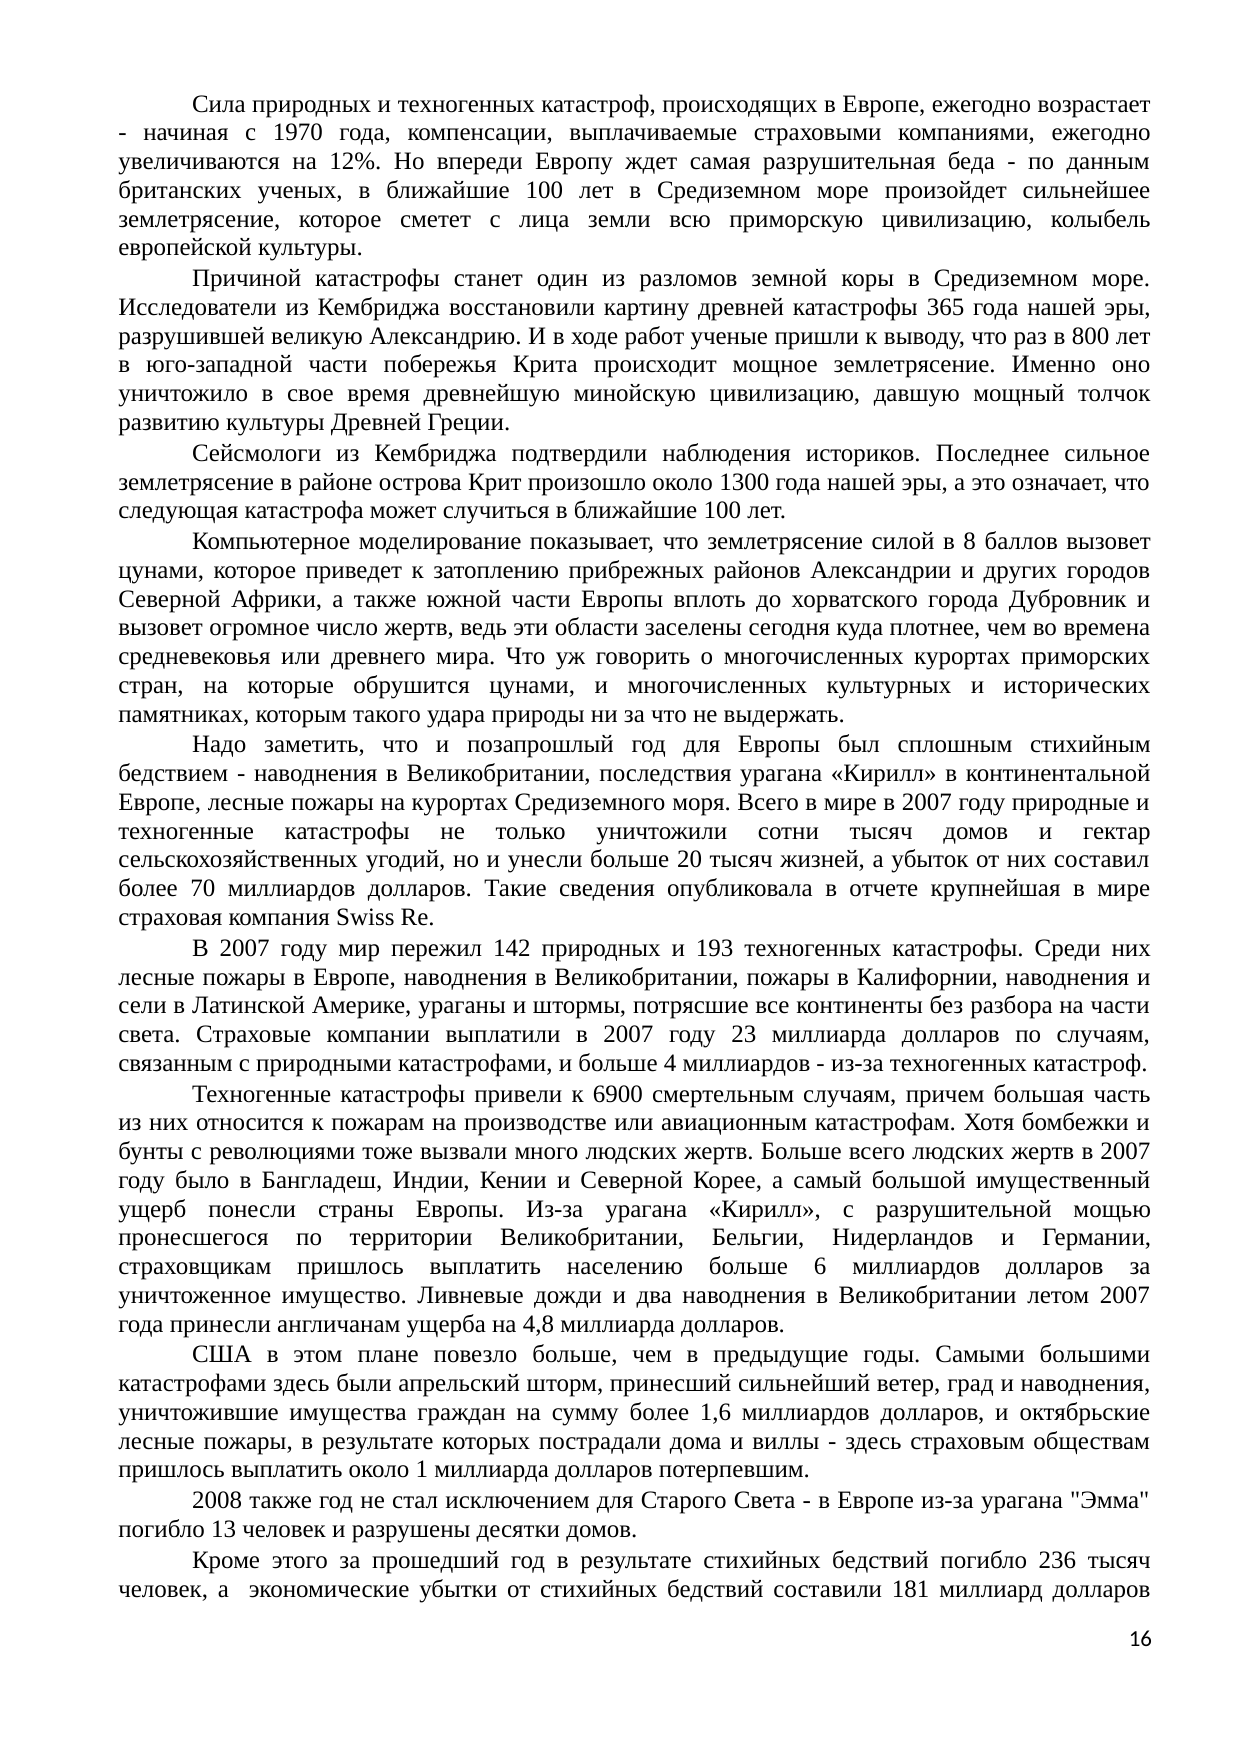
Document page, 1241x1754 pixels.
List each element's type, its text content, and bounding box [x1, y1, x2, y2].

text Надо заметить, что и позапрошлый год для Европы был сплошным стихийным бедствием - наводнения в Великобритании, последствия урагана «Кирилл» в континентальной Европе, лесные пожары на курортах Средиземного моря. Всего в мире в 2007 году природные и техногенные катастрофы не только уничтожили сотни тысяч домов и гектар сельскохозяйственных угодий, но и унесли больше 20 тысяч жизней, а убыток от них составил более 70 миллиардов долларов. Такие сведения опубликовала в отчете крупнейшая в мире страховая компания Swiss Re. [118, 729, 1152, 931]
text Cила природных и техногенных катастроф, происходящих в Европе, ежегодно возрастает - начиная с 1970 года, компенсации, выплачиваемые страховыми компаниями, ежегодно увеличиваются на 12%. Но впереди Европу ждет самая разрушительная беда - по данным британских ученых, в ближайшие 100 лет в Средиземном море произойдет сильнейшее землетрясение, которое сметет с лица земли всю приморскую цивилизацию, колыбель европейской культуры. [118, 89, 1152, 261]
text Компьютерное моделирование показывает, что землетрясение силой в 8 баллов вызовет цунами, которое приведет к затоплению прибрежных районов Александрии и других городов Северной Африки, а также южной части Европы вплоть до хорватского города Дубровник и вызовет огромное число жертв, ведь эти области заселены сегодня куда плотнее, чем во времена средневековья или древнего мира. Что уж говорить о многочисленных курортах приморских стран, на которые обрушится цунами, и многочисленных культурных и исторических памятниках, которым такого удара природы ни за что не выдержать. [118, 526, 1152, 727]
text Сейсмологи из Кембриджа подтвердили наблюдения историков. Последнее сильное землетрясение в районе острова Крит произошло около 1300 года нашей эры, а это означает, что следующая катастрофа может случиться в ближайшие 100 лет. [118, 438, 1152, 524]
text США в этом плане повезло больше, чем в предыдущие годы. Самыми большими катастрофами здесь были апрельский шторм, принесший сильнейший ветер, град и наводнения, уничтожившие имущества граждан на сумму более 1,6 миллиардов долларов, и октябрьские лесные пожары, в результате которых пострадали дома и виллы - здесь страховым обществам пришлось выплатить около 1 миллиарда долларов потерпевшим. [118, 1339, 1152, 1483]
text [118, 1545, 1152, 1602]
text Техногенные катастрофы привели к 6900 смертельным случаям, причем большая часть из них относится к пожарам на производстве или авиационным катастрофам. Хотя бомбежки и бунты с революциями тоже вызвали много людских жертв. Больше всего людских жертв в 2007 году было в Бангладеш, Индии, Кении и Северной Корее, а самый большой имущественный ущерб понесли страны Европы. Из-за урагана «Кирилл», с разрушительной мощью пронесшегося по территории Великобритании, Бельгии, Нидерландов и Германии, страховщикам пришлось выплатить населению больше 6 миллиардов долларов за уничтоженное имущество. Ливневые дожди и два наводнения в Великобритании летом 2007 года принесли англичанам ущерба на 4,8 миллиарда долларов. [118, 1079, 1152, 1337]
text Причиной катастрофы станет один из разломов земной коры в Средиземном море. Исследователи из Кембриджа восстановили картину древней катастрофы 365 года нашей эры, разрушившей великую Александрию. И в ходе работ ученые пришли к выводу, что раз в 800 лет в юго-западной части побережья Крита происходит мощное землетрясение. Именно оно уничтожило в свое время древнейшую минойскую цивилизацию, давшую мощный толчок развитию культуры Древней Греции. [118, 263, 1152, 436]
text 2008 также год не стал исключением для Старого Света - в Европе из-за урагана "Эмма" погибло 13 человек и разрушены десятки домов. [118, 1485, 1152, 1543]
text В 2007 году мир пережил 142 природных и 193 техногенных катастрофы. Среди них лесные пожары в Европе, наводнения в Великобритании, пожары в Калифорнии, наводнения и сели в Латинской Америке, ураганы и штормы, потрясшие все континенты без разбора на части света. Страховые компании выплатили в 2007 году 23 миллиарда долларов по случаям, связанным с природными катастрофами, и больше 4 миллиардов - из-за техногенных катастроф. [118, 933, 1152, 1077]
